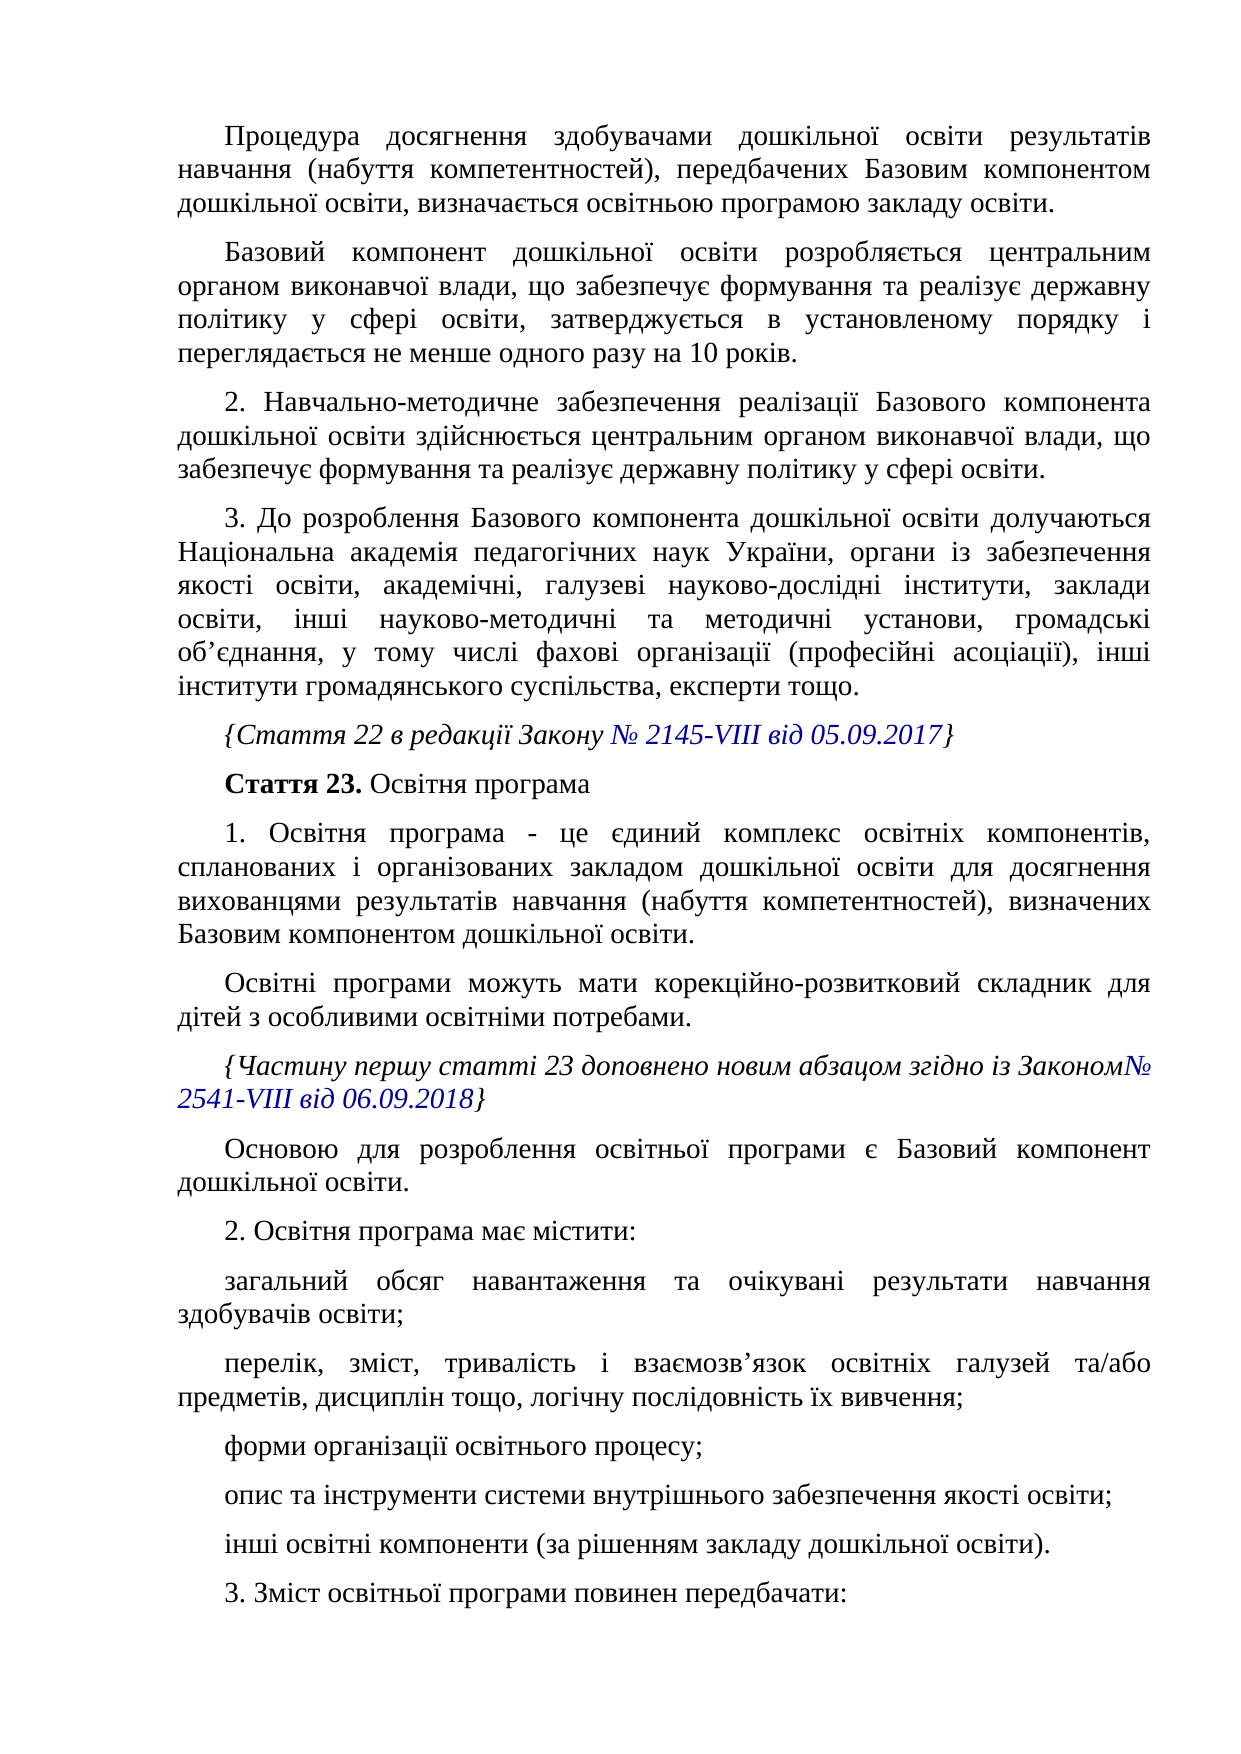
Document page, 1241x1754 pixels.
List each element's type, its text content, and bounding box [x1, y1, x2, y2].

text 2. Навчально-методичне забезпечення реалізації Базового компонента дошкільної освіти здійснюється центральним органом виконавчої влади, що забезпечує формування та реалізує державну політику у сфері освіти. [177, 384, 1152, 485]
text інші освітні компоненти (за рішенням закладу дошкільної освіти). [177, 1526, 1152, 1560]
text опис та інструменти системи внутрішнього забезпечення якості освіти; [177, 1477, 1152, 1511]
text загальний обсяг навантаження та очікувані результати навчання здобувачів освіти; [177, 1263, 1152, 1330]
text 3. Зміст освітньої програми повинен передбачати: [177, 1576, 1152, 1609]
text 2. Освітня програма має містити: [177, 1213, 1152, 1247]
text 3. До розроблення Базового компонента дошкільної освіти долучаються Національна академія педагогічних наук України, органи із забезпечення якості освіти, академічні, галузеві науково-дослідні інститути, заклади освіти, інші науково-методичні та методичні установи, громадські об’єднання, у тому числі фахові організації (професійні асоціації), інші інститути громадянського суспільства, експерти тощо. [177, 500, 1152, 702]
text Процедура досягнення здобувачами дошкільної освіти результатів навчання (набуття компетентностей), передбачених Базовим компонентом дошкільної освіти, визначається освітньою програмою закладу освіти. [177, 118, 1152, 219]
text Базовий компонент дошкільної освіти розробляється центральним органом виконавчої влади, що забезпечує формування та реалізує державну політику у сфері освіти, затверджується в установленому порядку і переглядається не менше одного разу на 10 років. [177, 234, 1152, 368]
text форми організації освітнього процесу; [177, 1428, 1152, 1462]
text 1. Освітня програма - це єдиний комплекс освітніх компонентів, спланованих і організованих закладом дошкільної освіти для досягнення вихованцями результатів навчання (набуття компетентностей), визначених Базовим компонентом дошкільної освіти. [177, 816, 1152, 950]
text Основою для розроблення освітньої програми є Базовий компонент дошкільної освіти. [177, 1131, 1152, 1198]
text перелік, зміст, тривалість і взаємозв’язок освітніх галузей та/або предметів, дисциплін тощо, логічну послідовність їх вивчення; [177, 1345, 1152, 1412]
text {Стаття 22 в редакції Закону № 2145-VIII від 05.09.2017} [177, 717, 1152, 751]
text {Частину першу статті 23 доповнено новим абзацом згідно із Законом№ 2541-VIII від 06.09.2018} [177, 1048, 1152, 1115]
text Освітні програми можуть мати корекційно-розвитковий складник для дітей з особливими освітніми потребами. [177, 965, 1152, 1032]
text Стаття 23. Освітня програма [177, 766, 1152, 800]
